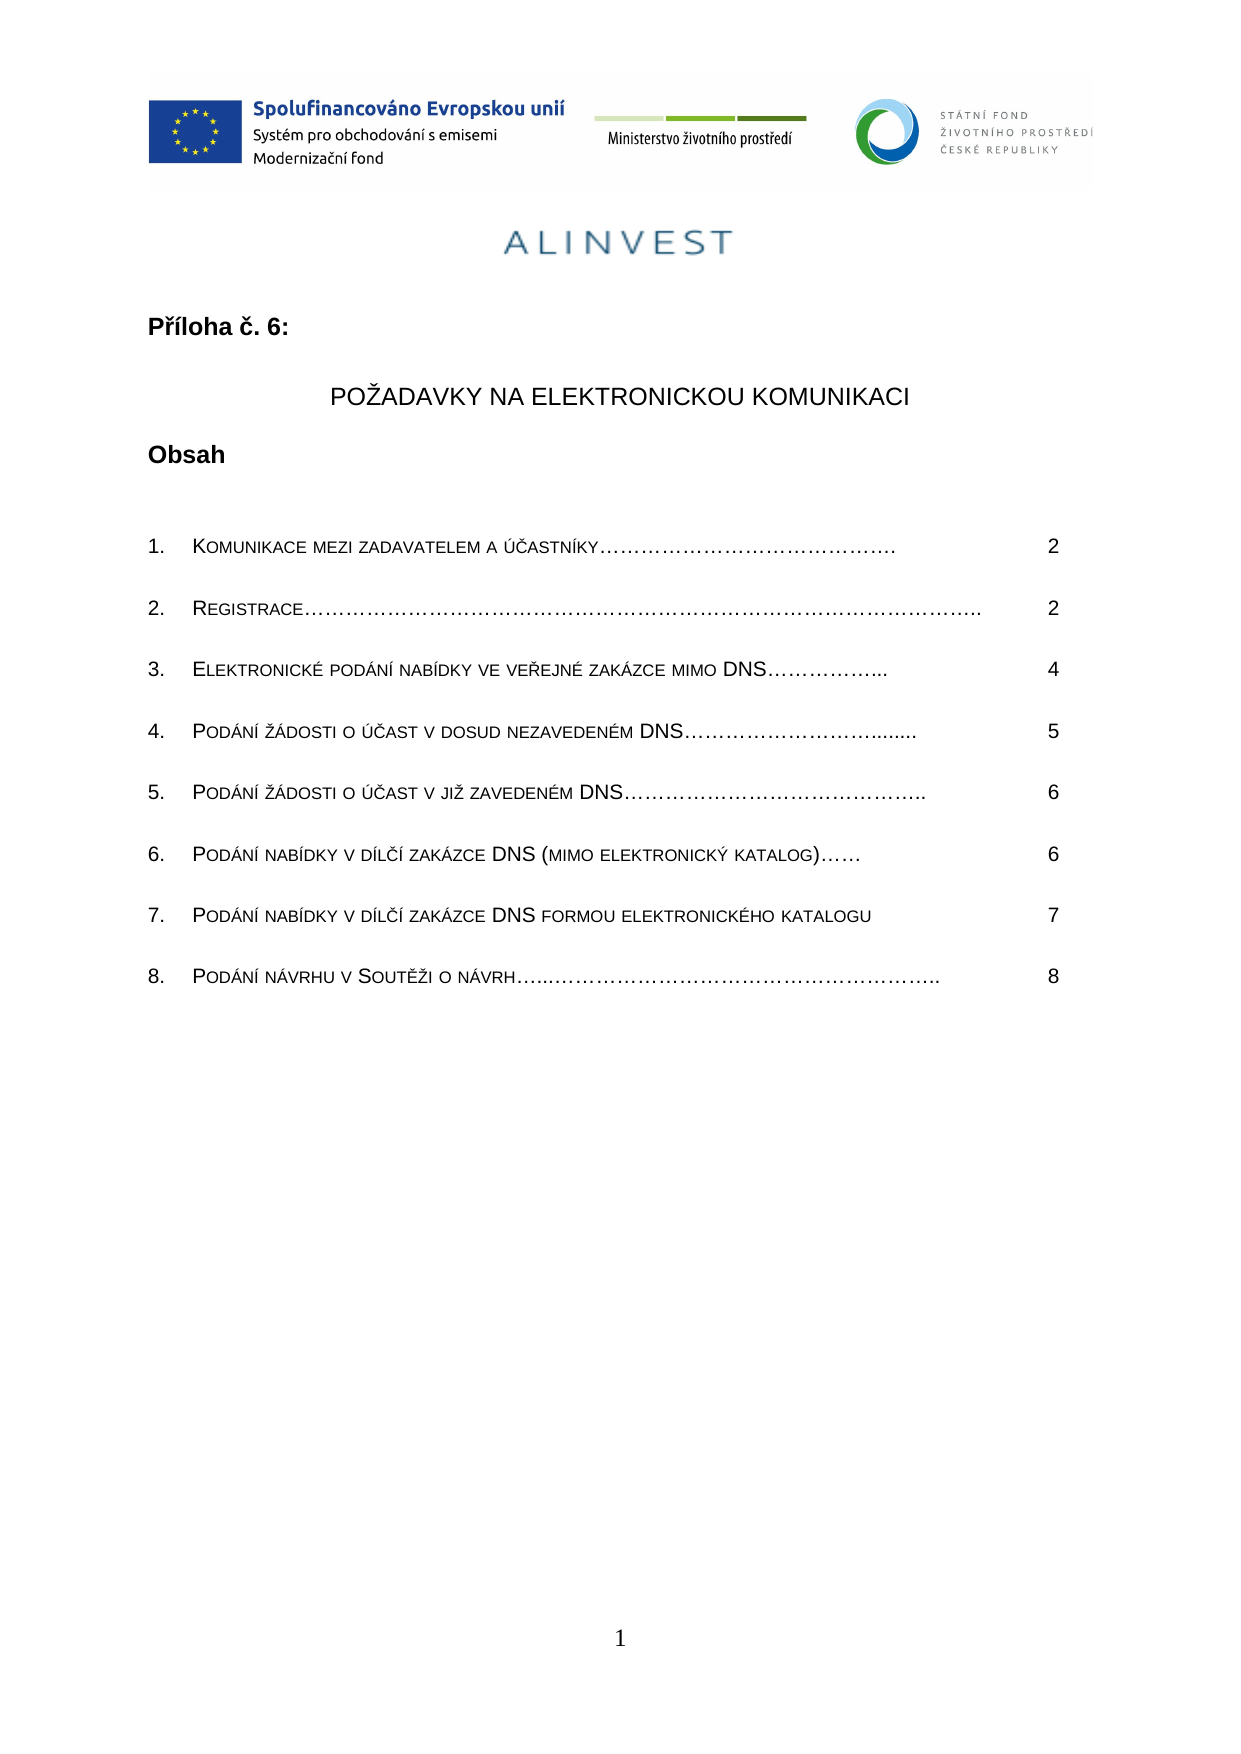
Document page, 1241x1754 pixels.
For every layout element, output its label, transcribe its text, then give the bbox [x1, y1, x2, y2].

text Obsah [148, 440, 1093, 468]
picture [147, 73, 1093, 190]
text POŽADAVKY NA ELEKTRONICKOU KOMUNIKACI [148, 382, 1093, 411]
text Příloha č. 6: [148, 312, 1093, 341]
